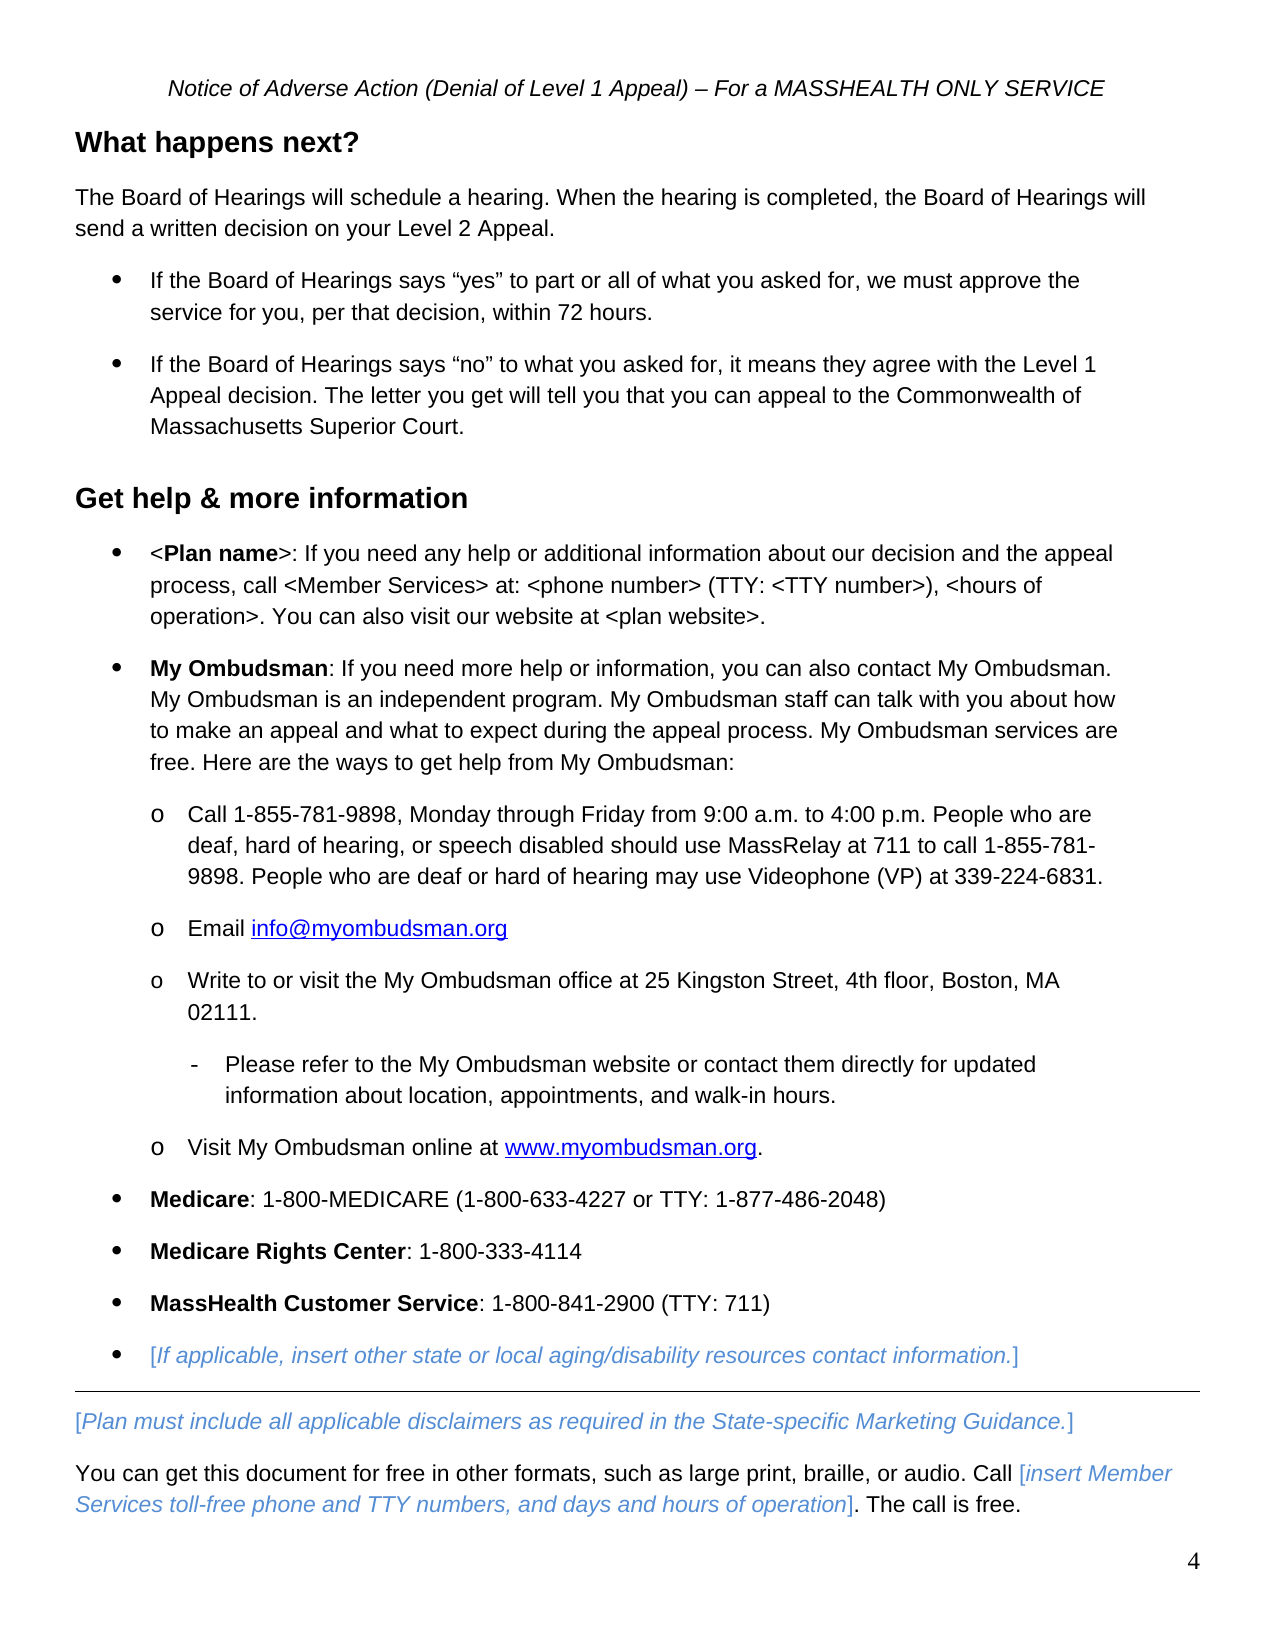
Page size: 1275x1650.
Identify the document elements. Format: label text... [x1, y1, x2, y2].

list Email info@myombudsman.org [150, 912, 1125, 943]
list If the Board of Hearings says “yes” to part or all of what you asked for, we must approve the service for you, per that decision, within 72 hours. [112, 264, 1125, 326]
text <Plan name>: If you need any help or additional information about our decision and the appeal process, call <Member Services> at: <phone number> (TTY: <TTY number>), <hours of operation>. You can also visit our website at <plan website>. [112, 537, 1125, 631]
text [Plan must include all applicable disclaimers as required in the State-specific Marketing Guidance.] [75, 1392, 1200, 1436]
subtitle What happens next? [75, 122, 1200, 160]
list If the Board of Hearings says “no” to what you asked for, it means they agree with the Level 1 Appeal decision. The letter you get will tell you that you can appeal to the Commonwealth of Massachusetts Superior Court. [112, 347, 1125, 441]
text You can get this document for free in other formats, such as large print, braille, or audio. Call [insert Member Services toll-free phone and TTY numbers, and days and hours of operation]. The call is free. [75, 1457, 1200, 1519]
list Visit My Ombudsman online at www.myombudsman.org. [150, 1131, 1125, 1162]
list Call 1-855-781-9898, Monday through Friday from 9:00 a.m. to 4:00 p.m. People who are deaf, hard of hearing, or speech disabled should use MassRelay at 711 to call 1-855-781-9898. People who are deaf or hard of hearing may use Videophone (VP) at 339-224-6831. [150, 797, 1125, 891]
text MassHealth Customer Service: 1-800-841-2900 (TTY: 711) [112, 1287, 1125, 1318]
text My Ombudsman: If you need more help or information, you can also contact My Ombudsman. My Ombudsman is an independent program. My Ombudsman staff can talk with you about how to make an appeal and what to expect during the appeal process. My Ombudsman services are free. Here are the ways to get help from My Ombudsman: [112, 651, 1125, 776]
list Write to or visit the My Ombudsman office at 25 Kingston Street, 4th floor, Boston, MA 02111. [150, 964, 1125, 1026]
text The Board of Hearings will schedule a hearing. When the hearing is completed, the Board of Hearings will send a written decision on your Level 2 Appeal. [75, 181, 1200, 243]
subtitle Get help & more information [75, 478, 1200, 516]
list [If applicable, insert other state or local aging/disability resources contact information.] [112, 1339, 1125, 1370]
text Medicare: 1-800-MEDICARE (1-800-633-4227 or TTY: 1-877-486-2048) [112, 1183, 1125, 1214]
list Please refer to the My Ombudsman website or contact them directly for updated information about location, appointments, and walk-in hours. [187, 1047, 1125, 1110]
text Medicare Rights Center: 1-800-333-4114 [112, 1235, 1125, 1266]
